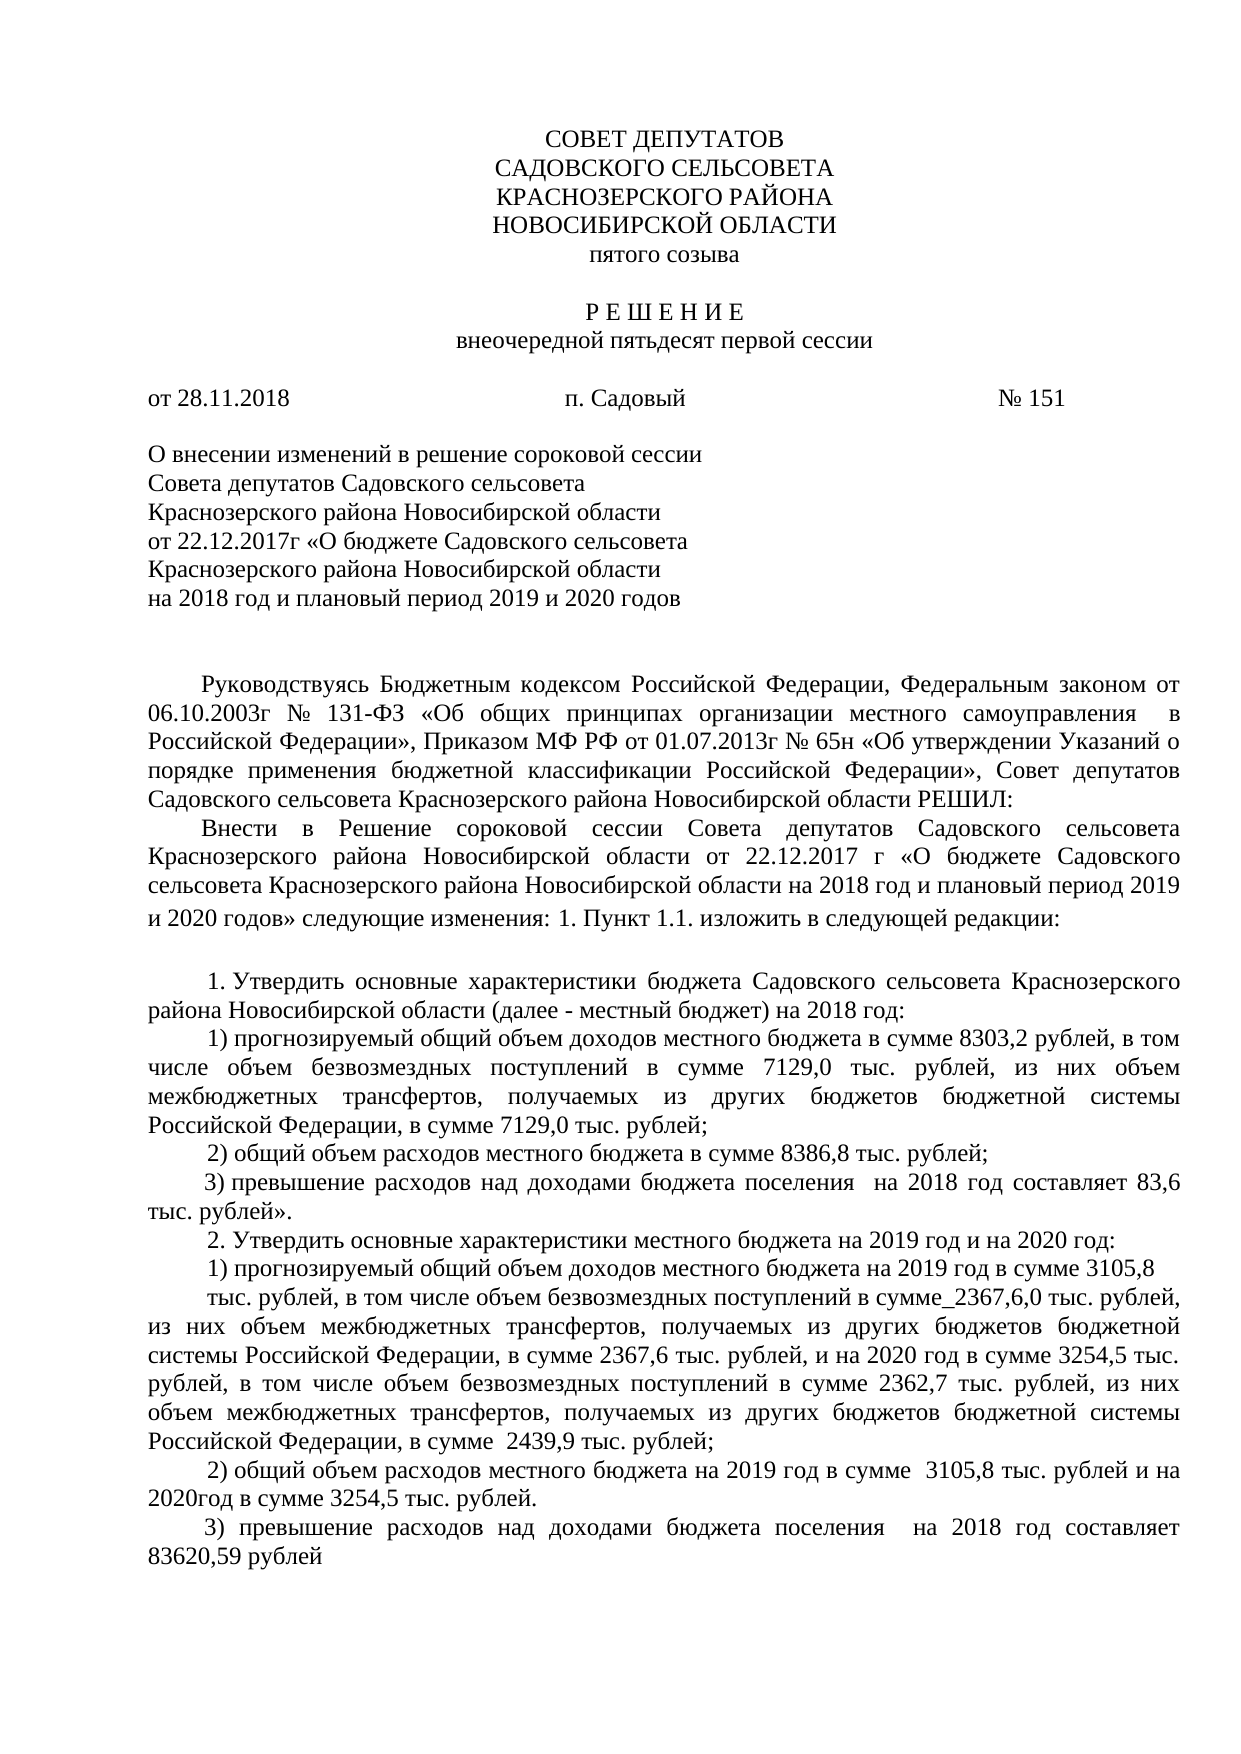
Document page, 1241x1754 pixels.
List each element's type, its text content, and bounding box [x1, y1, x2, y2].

text 3) превышение расходов над доходами бюджета поселения на 2018 год составляет 83,6 тыс. рублей». [148, 1167, 1181, 1225]
text от 22.12.2017г «О бюджете Садовского сельсовета [148, 526, 1181, 554]
text НОВОСИБИРСКОЙ ОБЛАСТИ [148, 210, 1181, 239]
text 1) прогнозируемый общий объем доходов местного бюджета на 2019 год в сумме 3105,8 [148, 1253, 1181, 1282]
text 1. Утвердить основные характеристики бюджета Садовского сельсовета Краснозерского района Новосибирской области (далее - местный бюджет) на 2018 год: [148, 966, 1181, 1023]
text 1) прогнозируемый общий объем доходов местного бюджета в сумме 8303,2 рублей, в том числе объем безвозмездных поступлений в сумме 7129,0 тыс. рублей, из них объем межбюджетных трансфертов, получаемых из других бюджетов бюджетной системы Российской Федерации, в сумме 7129,0 тыс. рублей; [148, 1023, 1181, 1138]
text Внести в Решение сороковой сессии Совета депутатов Садовского сельсовета Краснозерского района Новосибирской области от 22.12.2017 г «О бюджете Садовского сельсовета Краснозерского района Новосибирской области на 2018 год и плановый период 2019 и 2020 годов» следующие изменения: 1. Пункт 1.1. изложить в следующей редакции: [148, 813, 1181, 932]
text Краснозерского района Новосибирской области [148, 497, 1181, 526]
text Краснозерского района Новосибирской области [148, 554, 1181, 583]
text внеочередной пятьдесят первой сессии [148, 325, 1181, 354]
text О внесении изменений в решение сороковой сессии [148, 439, 1181, 468]
text 2) общий объем расходов местного бюджета на 2019 год в сумме 3105,8 тыс. рублей и на 2020год в сумме 3254,5 тыс. рублей. [148, 1455, 1181, 1512]
text тыс. рублей, в том числе объем безвозмездных поступлений в сумме_2367,6,0 тыс. рублей, из них объем межбюджетных трансфертов, получаемых из других бюджетов бюджетной системы Российской Федерации, в сумме 2367,6 тыс. рублей, и на 2020 год в сумме 3254,5 тыс. рублей, в том числе объем безвозмездных поступлений в сумме 2362,7 тыс. рублей, из них объем межбюджетных трансфертов, получаемых из других бюджетов бюджетной системы Российской Федерации, в сумме 2439,9 тыс. рублей; [148, 1282, 1181, 1455]
text КРАСНОЗЕРСКОГО РАЙОНА [148, 182, 1181, 210]
text Совета депутатов Садовского сельсовета [148, 468, 1181, 497]
text Руководствуясь Бюджетным кодексом Российской Федерации, Федеральным законом от 06.10.2003г № 131-ФЗ «Об общих принципах организации местного самоуправления в Российской Федерации», Приказом МФ РФ от 01.07.2013г № 65н «Об утверждении Указаний о порядке применения бюджетной классификации Российской Федерации», Совет депутатов Садовского сельсовета Краснозерского района Новосибирской области РЕШИЛ: [148, 669, 1181, 813]
text СОВЕТ ДЕПУТАТОВ [148, 124, 1181, 153]
text 2) общий объем расходов местного бюджета в сумме 8386,8 тыс. рублей; [148, 1138, 1181, 1167]
text на 2018 год и плановый период 2019 и 2020 годов [148, 583, 1181, 612]
text от 28.11.2018 п. Садовый № 151 [148, 383, 1181, 412]
text 3) превышение расходов над доходами бюджета поселения на 2018 год составляет 83620,59 рублей [148, 1512, 1181, 1570]
text пятого созыва [148, 239, 1181, 268]
text Р Е Ш Е Н И Е [148, 297, 1181, 325]
text САДОВСКОГО СЕЛЬСОВЕТА [148, 153, 1181, 182]
text 2. Утвердить основные характеристики местного бюджета на 2019 год и на 2020 год: [148, 1225, 1181, 1253]
